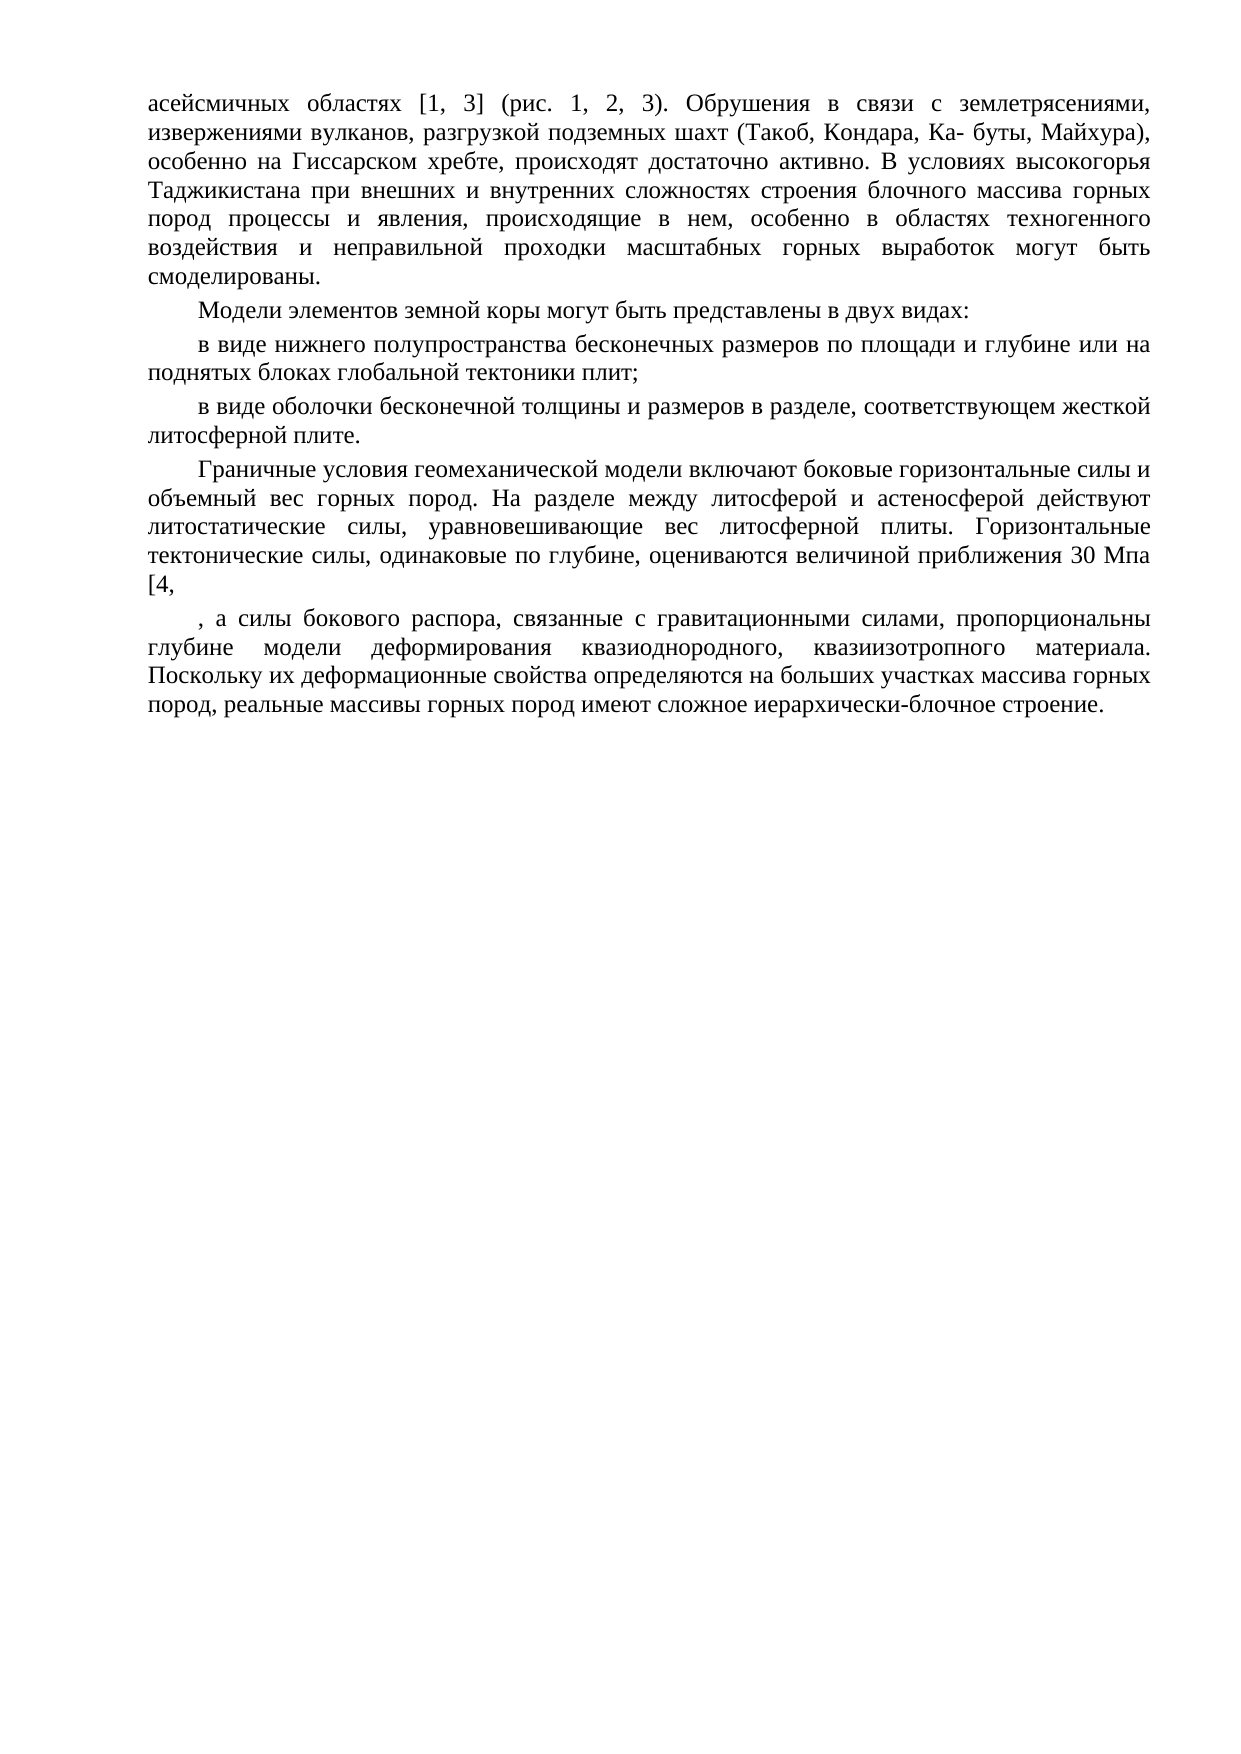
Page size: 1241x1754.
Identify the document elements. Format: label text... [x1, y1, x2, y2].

text в виде оболочки бесконечной толщины и размеров в разделе, соответствующем жесткой литосферной плите. [148, 391, 1152, 449]
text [148, 88, 1152, 290]
text Модели элементов земной коры могут быть представлены в двух видах: [148, 295, 1152, 324]
text , а силы бокового распора, связанные с гравитационными силами, пропорциональны глубине модели деформирования квазиоднородного, квазиизотропного материала. Поскольку их деформационные свойства определяются на больших участках массива горных пород, реальные массивы горных пород имеют сложное иерархически-блочное строение. [148, 603, 1152, 718]
text в виде нижнего полупространства бесконечных размеров по площади и глубине или на поднятых блоках глобальной тектоники плит; [148, 329, 1152, 386]
text Граничные условия геомеханической модели включают боковые горизонтальные силы и объемный вес горных пород. На разделе между литосферой и астеносферой действуют литостатические силы, уравновешивающие вес литосферной плиты. Горизонтальные тектонические силы, одинаковые по глубине, оцениваются величиной приближения 30 Мпа [4, [148, 454, 1152, 598]
